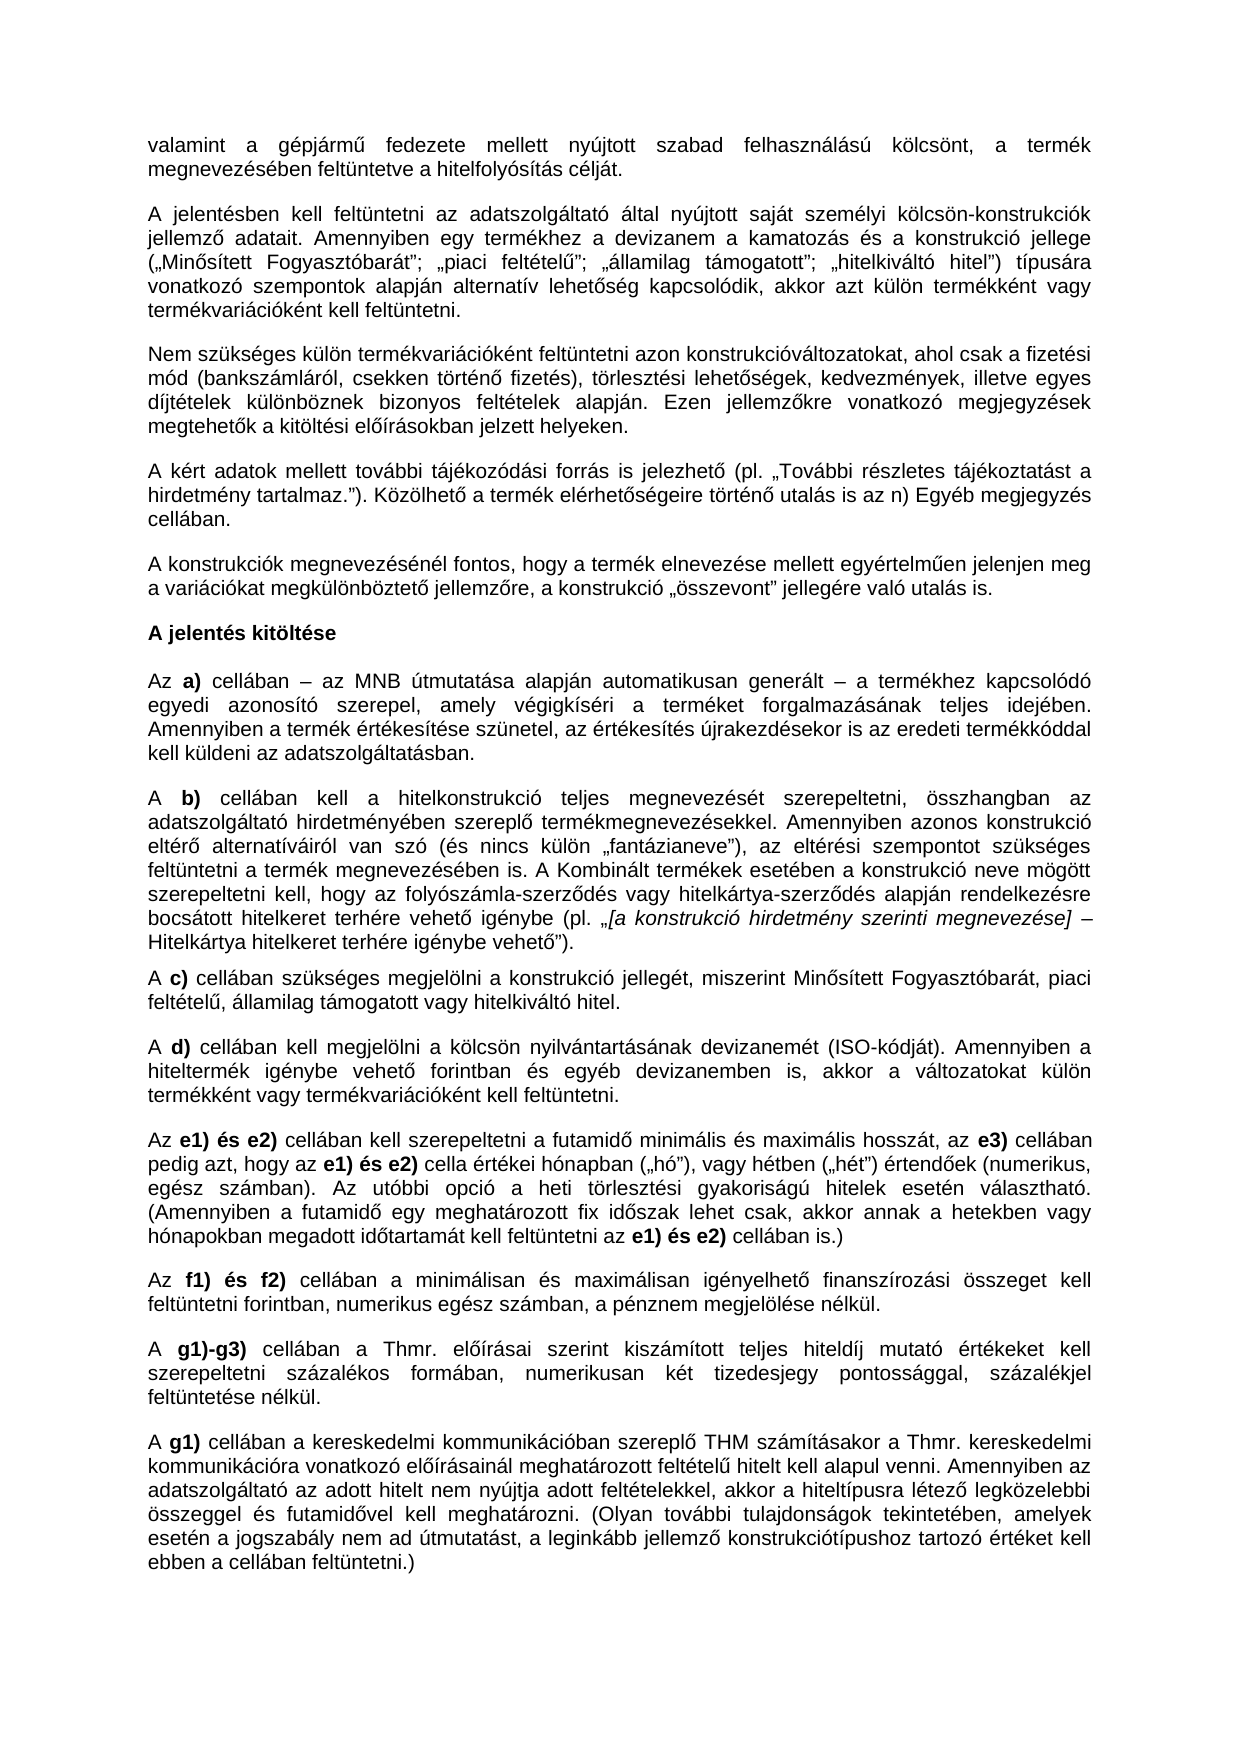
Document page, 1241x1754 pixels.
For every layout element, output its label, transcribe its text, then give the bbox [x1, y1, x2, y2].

text A b) cellában kell a hitelkonstrukció teljes megnevezését szerepeltetni, összhangban az adatszolgáltató hirdetményében szereplő termékmegnevezésekkel. Amennyiben azonos konstrukció eltérő alternatíváiról van szó (és nincs külön „fantázianeve”), az eltérési szempontot szükséges feltüntetni a termék megnevezésében is. A Kombinált termékek esetében a konstrukció neve mögött szerepeltetni kell, hogy az folyószámla-szerződés vagy hitelkártya-szerződés alapján rendelkezésre bocsátott hitelkeret terhére vehető igénybe (pl. „[a konstrukció hirdetmény szerinti megnevezése] – Hitelkártya hitelkeret terhére igénybe vehető”). [148, 786, 1092, 954]
text Az a) cellában – az MNB útmutatása alapján automatikusan generált – a termékhez kapcsolódó egyedi azonosító szerepel, amely végigkíséri a terméket forgalmazásának teljes idejében. Amennyiben a termék értékesítése szünetel, az értékesítés újrakezdésekor is az eredeti termékkóddal kell küldeni az adatszolgáltatásban. [148, 669, 1092, 765]
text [148, 133, 1092, 181]
text A jelentés kitöltése [148, 620, 1092, 644]
text Az f1) és f2) cellában a minimálisan és maximálisan igényelhető finanszírozási összeget kell feltüntetni forintban, numerikus egész számban, a pénznem megjelölése nélkül. [148, 1268, 1092, 1316]
text A g1) cellában a kereskedelmi kommunikációban szereplő THM számításakor a Thmr. kereskedelmi kommunikációra vonatkozó előírásainál meghatározott feltételű hitelt kell alapul venni. Amennyiben az adatszolgáltató az adott hitelt nem nyújtja adott feltételekkel, akkor a hiteltípusra létező legközelebbi összeggel és futamidővel kell meghatározni. (Olyan további tulajdonságok tekintetében, amelyek esetén a jogszabály nem ad útmutatást, a leginkább jellemző konstrukciótípushoz tartozó értéket kell ebben a cellában feltüntetni.) [148, 1430, 1092, 1573]
text A jelentésben kell feltüntetni az adatszolgáltató által nyújtott saját személyi kölcsön-konstrukciók jellemző adatait. Amennyiben egy termékhez a devizanem a kamatozás és a konstrukció jellege („Minősített Fogyasztóbarát”; „piaci feltételű”; „államilag támogatott”; „hitelkiváltó hitel”) típusára vonatkozó szempontok alapján alternatív lehetőség kapcsolódik, akkor azt külön termékként vagy termékvariációként kell feltüntetni. [148, 202, 1092, 321]
text A konstrukciók megnevezésénél fontos, hogy a termék elnevezése mellett egyértelműen jelenjen meg a variációkat megkülönböztető jellemzőre, a konstrukció „összevont” jellegére való utalás is. [148, 552, 1092, 599]
text A g1)-g3) cellában a Thmr. előírásai szerint kiszámított teljes hiteldíj mutató értékeket kell szerepeltetni százalékos formában, numerikusan két tizedesjegy pontossággal, százalékjel feltüntetése nélkül. [148, 1337, 1092, 1409]
text Nem szükséges külön termékvariációként feltüntetni azon konstrukcióváltozatokat, ahol csak a fizetési mód (bankszámláról, csekken történő fizetés), törlesztési lehetőségek, kedvezmények, illetve egyes díjtételek különböznek bizonyos feltételek alapján. Ezen jellemzőkre vonatkozó megjegyzések megtehetők a kitöltési előírásokban jelzett helyeken. [148, 342, 1092, 438]
text Az e1) és e2) cellában kell szerepeltetni a futamidő minimális és maximális hosszát, az e3) cellában pedig azt, hogy az e1) és e2) cella értékei hónapban („hó”), vagy hétben („hét”) értendőek (numerikus, egész számban). Az utóbbi opció a heti törlesztési gyakoriságú hitelek esetén választható. (Amennyiben a futamidő egy meghatározott fix időszak lehet csak, akkor annak a hetekben vagy hónapokban megadott időtartamát kell feltüntetni az e1) és e2) cellában is.) [148, 1128, 1092, 1247]
text A c) cellában szükséges megjelölni a konstrukció jellegét, miszerint Minősített Fogyasztóbarát, piaci feltételű, államilag támogatott vagy hitelkiváltó hitel. [148, 966, 1092, 1014]
text A d) cellában kell megjelölni a kölcsön nyilvántartásának devizanemét (ISO-kódját). Amennyiben a hiteltermék igénybe vehető forintban és egyéb devizanemben is, akkor a változatokat külön termékként vagy termékvariációként kell feltüntetni. [148, 1035, 1092, 1107]
text A kért adatok mellett további tájékozódási forrás is jelezhető (pl. „További részletes tájékoztatást a hirdetmény tartalmaz.”). Közölhető a termék elérhetőségeire történő utalás is az n) Egyéb megjegyzés cellában. [148, 459, 1092, 531]
